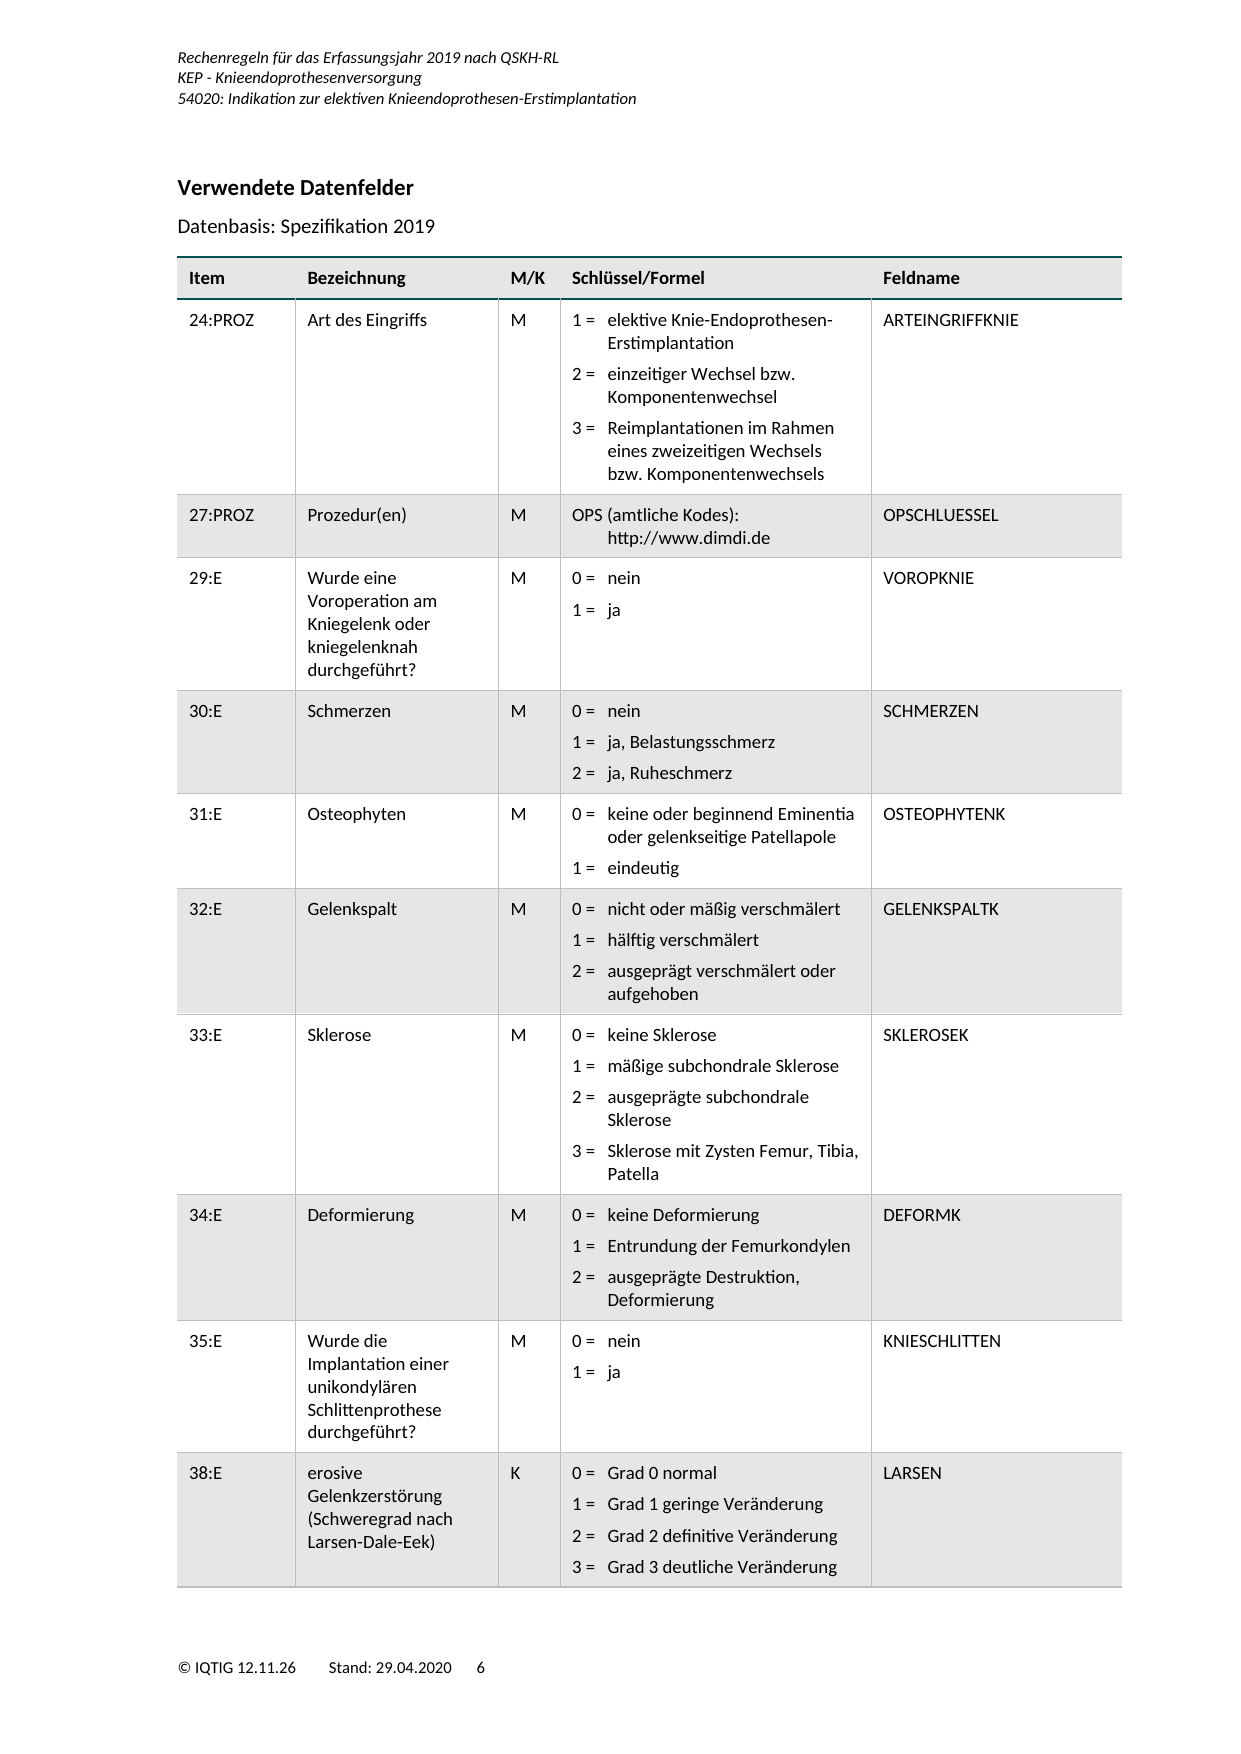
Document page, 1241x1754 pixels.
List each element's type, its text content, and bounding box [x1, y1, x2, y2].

table_header Schlüssel/Formel [560, 258, 871, 298]
text Datenbasis: Spezifikation 2019 [177, 213, 1122, 239]
text Verwendete Datenfelder [177, 173, 1122, 201]
table_cell 27:PROZ [177, 495, 295, 557]
table_cell M [499, 794, 560, 887]
table_cell VOROPKNIE [872, 558, 1122, 689]
table_cell Osteophyten [296, 794, 498, 887]
table_cell Prozedur(en) [296, 495, 498, 557]
table_cell 30:E [177, 691, 295, 793]
table_cell 0 = nein 1 = ja [561, 1321, 871, 1452]
table_cell KNIESCHLITTEN [872, 1321, 1122, 1452]
table_cell Wurde die Implantation einer unikondylären Schlittenprothese durchgeführt? [296, 1321, 498, 1452]
table_cell 24:PROZ [177, 300, 295, 494]
table_cell 0 = nein 1 = ja, Belastungsschmerz 2 = ja, Ruheschmerz [561, 691, 871, 793]
table_header Feldname [871, 258, 1122, 298]
table_cell OSTEOPHYTENK [872, 794, 1122, 887]
table_cell 0 = keine Sklerose 1 = mäßige subchondrale Sklerose 2 = ausgeprägte subchondrale Sklerose 3 = Sklerose mit Zysten Femur, Tibia, Patella [561, 1015, 871, 1194]
table_cell M [499, 300, 560, 494]
table_cell Sklerose [296, 1015, 498, 1194]
table_cell DEFORMK [872, 1195, 1122, 1320]
table_cell M [499, 495, 560, 557]
table_cell Art des Eingriffs [296, 300, 498, 494]
table_cell 38:E [177, 1453, 295, 1586]
table_cell Schmerzen [296, 691, 498, 793]
table_header Bezeichnung [295, 258, 499, 298]
table_cell 0 = keine Deformierung 1 = Entrundung der Femurkondylen 2 = ausgeprägte Destruktion, Deformierung [561, 1195, 871, 1320]
table_cell OPSCHLUESSEL [872, 495, 1122, 557]
table_cell SKLEROSEK [872, 1015, 1122, 1194]
table_cell GELENKSPALTK [872, 889, 1122, 1013]
table_cell 0 = keine oder beginnend Eminentia oder gelenkseitige Patellapole 1 = eindeutig [561, 794, 871, 887]
table_cell 32:E [177, 889, 295, 1013]
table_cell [296, 1453, 498, 1586]
table_cell Deformierung [296, 1195, 498, 1320]
table_cell 29:E [177, 558, 295, 689]
table_cell Wurde eine Voroperation am Kniegelenk oder kniegelenknah durchgeführt? [296, 558, 498, 689]
table_cell ARTEINGRIFFKNIE [872, 300, 1122, 494]
table_cell M [499, 1015, 560, 1194]
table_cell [561, 1453, 871, 1586]
table_cell Gelenkspalt [296, 889, 498, 1013]
table_cell LARSEN [872, 1453, 1122, 1586]
table_cell OPS (amtliche Kodes): http://www.dimdi.de [561, 495, 871, 557]
table_cell M [499, 889, 560, 1013]
table_cell 31:E [177, 794, 295, 887]
table_cell 34:E [177, 1195, 295, 1320]
table_cell M [499, 558, 560, 689]
table_cell 0 = nicht oder mäßig verschmälert 1 = hälftig verschmälert 2 = ausgeprägt verschmälert oder aufgehoben [561, 889, 871, 1013]
table_cell SCHMERZEN [872, 691, 1122, 793]
table_cell 1 = elektive Knie-Endoprothesen-Erstimplantation 2 = einzeitiger Wechsel bzw. Komponentenwechsel 3 = Reimplantationen im Rahmen eines zweizeitigen Wechsels bzw. Komponentenwechsels [561, 300, 871, 494]
table_cell M [499, 1321, 560, 1452]
table_cell 33:E [177, 1015, 295, 1194]
table_header M/K [499, 258, 560, 298]
table_cell M [499, 691, 560, 793]
table_cell 0 = nein 1 = ja [561, 558, 871, 689]
table_cell K [499, 1453, 560, 1586]
table_cell M [499, 1195, 560, 1320]
table_header Item [177, 258, 295, 298]
table_cell 35:E [177, 1321, 295, 1452]
